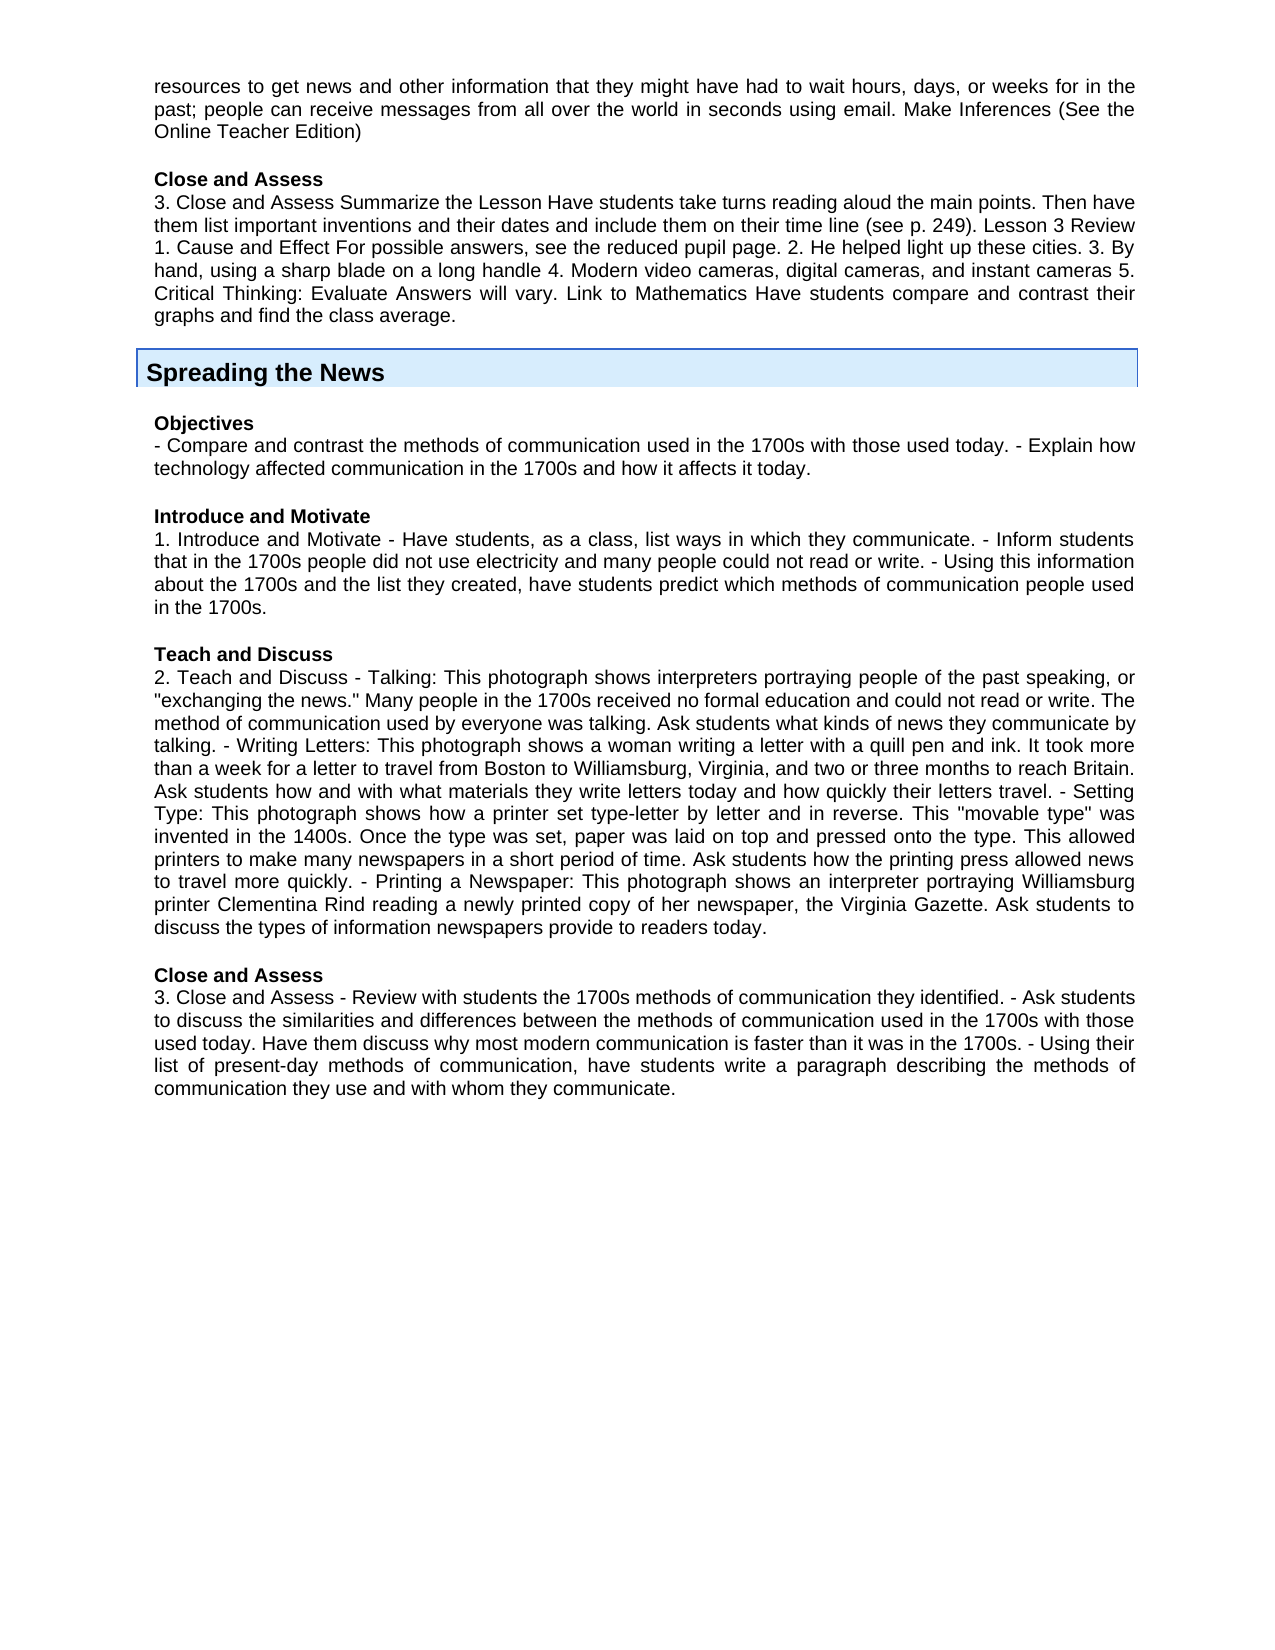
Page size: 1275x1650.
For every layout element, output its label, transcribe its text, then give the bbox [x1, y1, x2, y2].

text Objectives [154, 412, 1137, 434]
text 3. Close and Assess Summarize the Lesson Have students take turns reading aloud the main points. Then have them list important inventions and their dates and include them on their time line (see p. 249). Lesson 3 Review 1. Cause and Effect For possible answers, see the reduced pupil page. 2. He helped light up these cities. 3. By hand, using a sharp blade on a long handle 4. Modern video cameras, digital cameras, and instant cameras 5. Critical Thinking: Evaluate Answers will vary. Link to Mathematics Have students compare and contrast their graphs and find the class average. [154, 191, 1137, 327]
text Spreading the News [138, 350, 1137, 387]
text Teach and Discuss [154, 643, 1137, 666]
text 3. Close and Assess - Review with students the 1700s methods of communication they identified. - Ask students to discuss the similarities and differences between the methods of communication used in the 1700s with those used today. Have them discuss why most modern communication is faster than it was in the 1700s. - Using their list of present-day methods of communication, have students write a paragraph describing the methods of communication they use and with whom they communicate. [154, 986, 1137, 1100]
text 1. Introduce and Motivate - Have students, as a class, list ways in which they communicate. - Inform students that in the 1700s people did not use electricity and many people could not read or write. - Using this information about the 1700s and the list they created, have students predict which methods of communication people used in the 1700s. [154, 527, 1137, 618]
text Close and Assess [154, 168, 1137, 191]
text Close and Assess [154, 963, 1137, 986]
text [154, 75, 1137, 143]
text 2. Teach and Discuss - Talking: This photograph shows interpreters portraying people of the past speaking, or "exchanging the news." Many people in the 1700s received no formal education and could not read or write. The method of communication used by everyone was talking. Ask students what kinds of news they communicate by talking. - Writing Letters: This photograph shows a woman writing a letter with a quill pen and ink. It took more than a week for a letter to travel from Boston to Williamsburg, Virginia, and two or three months to reach Britain. Ask students how and with what materials they write letters today and how quickly their letters travel. - Setting Type: This photograph shows how a printer set type-letter by letter and in reverse. This "movable type" was invented in the 1400s. Once the type was set, paper was laid on top and pressed onto the type. This allowed printers to make many newspapers in a short period of time. Ask students how the printing press allowed news to travel more quickly. - Printing a Newspaper: This photograph shows an interpreter portraying Williamsburg printer Clementina Rind reading a newly printed copy of her newspaper, the Virginia Gazette. Ask students to discuss the types of information newspapers provide to readers today. [154, 666, 1137, 938]
text Introduce and Motivate [154, 505, 1137, 527]
text - Compare and contrast the methods of communication used in the 1700s with those used today. - Explain how technology affected communication in the 1700s and how it affects it today. [154, 434, 1137, 480]
